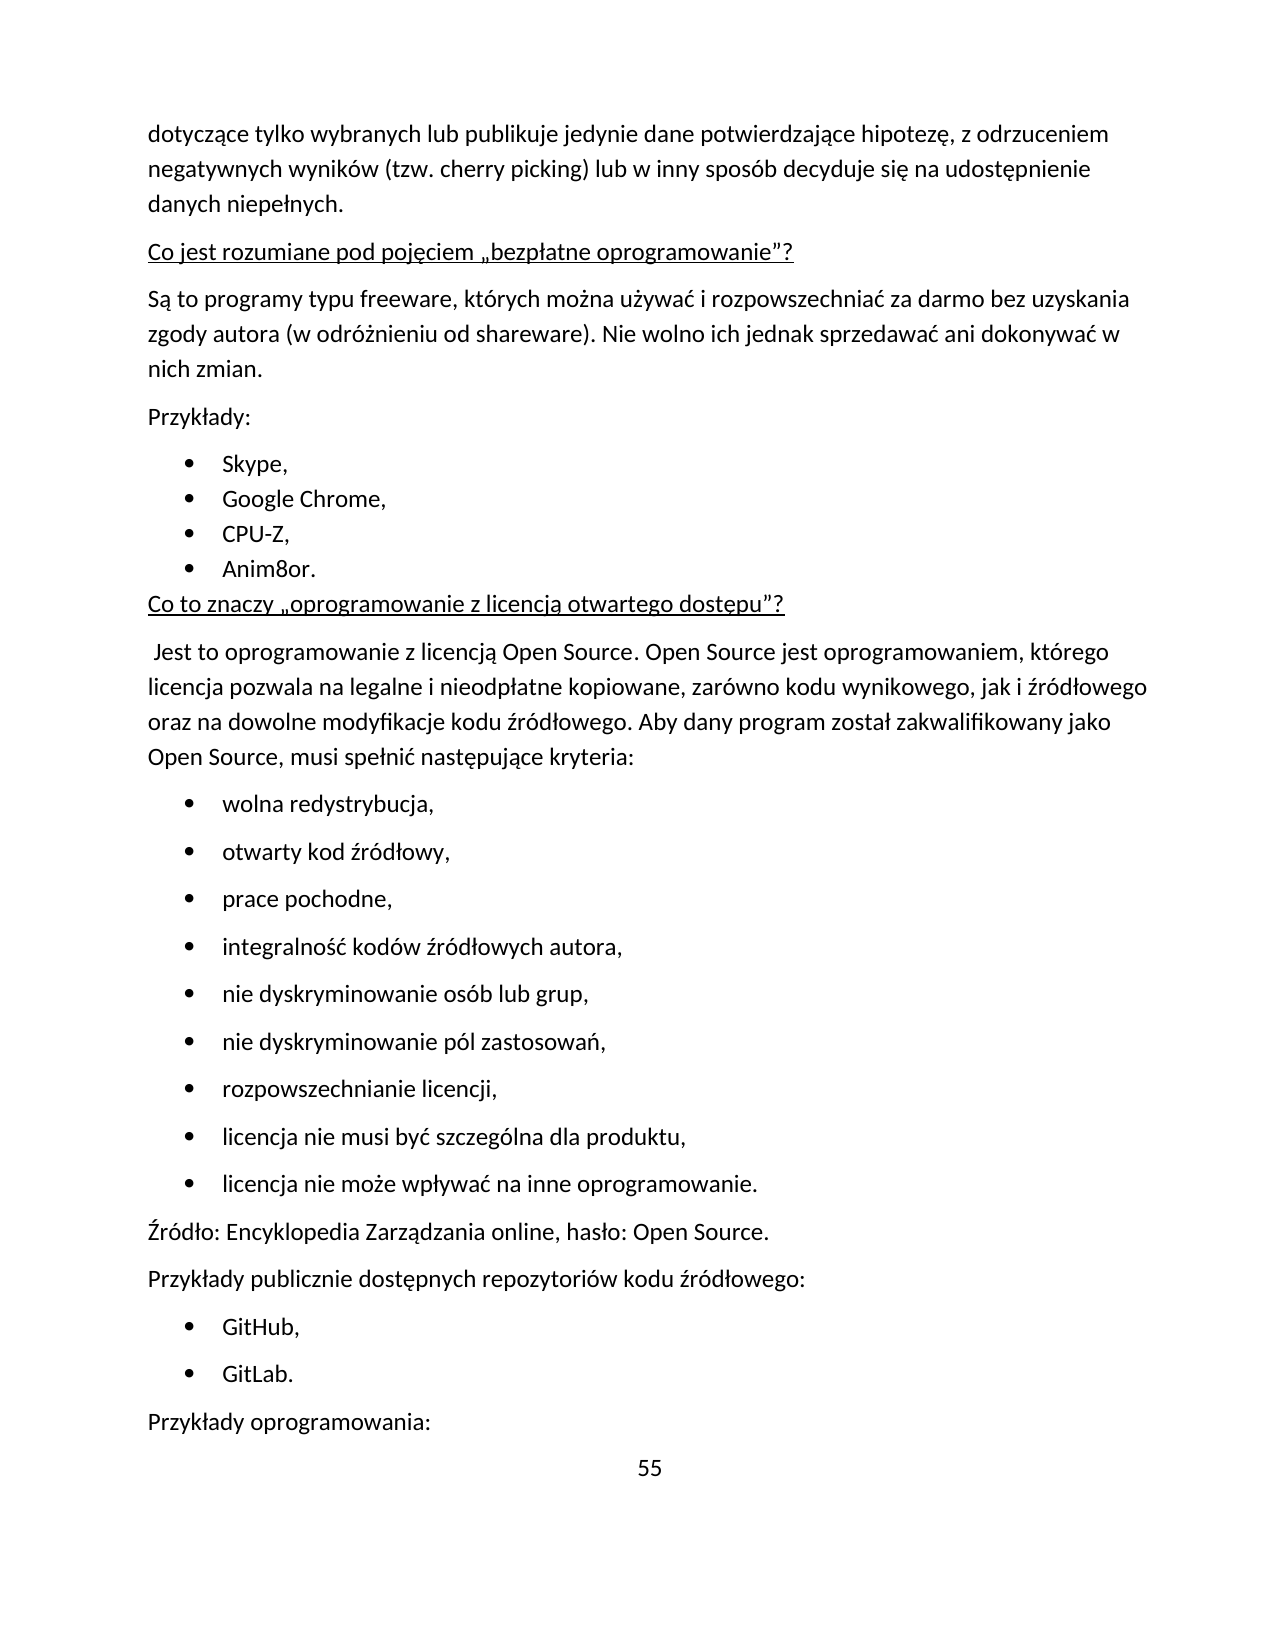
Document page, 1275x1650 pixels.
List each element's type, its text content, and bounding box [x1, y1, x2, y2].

text Przykłady: [148, 401, 1152, 431]
text Przykłady oprogramowania: [148, 1406, 1152, 1436]
list wolna redystrybucja, [185, 788, 1152, 819]
list CPU-Z, [185, 518, 1152, 549]
list Google Chrome, [185, 483, 1152, 514]
list Skype, [185, 448, 1152, 479]
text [148, 118, 1152, 219]
list Anim8or. [185, 553, 1152, 584]
list GitHub, [185, 1311, 1152, 1341]
list GitLab. [185, 1358, 1152, 1389]
list otwarty kod źródłowy, [185, 836, 1152, 866]
text Jest to oprogramowanie z licencją Open Source​​​​​​. Open Source jest oprogramowaniem, którego licencja pozwala na legalne i nieodpłatne kopiowane, zarówno kodu wynikowego, jak i źródłowego oraz na dowolne modyfikacje kodu źródłowego. Aby dany program został zakwalifikowany jako Open Source, musi spełnić następujące kryteria: [148, 636, 1152, 771]
text Co to znaczy „oprogramowanie z licencją otwartego dostępu”? [148, 588, 1152, 619]
text Są to programy typu freeware, których można używać i rozpowszechniać za darmo bez uzyskania zgody autora (w odróżnieniu od shareware). Nie wolno ich jednak sprzedawać ani dokonywać w nich zmian. [148, 283, 1152, 384]
list licencja nie musi być szczególna dla produktu, [185, 1121, 1152, 1151]
text Co jest rozumiane pod pojęciem „bezpłatne oprogramowanie”? [148, 236, 1152, 266]
list integralność kodów źródłowych autora, [185, 931, 1152, 961]
list prace pochodne, [185, 883, 1152, 914]
list licencja nie może wpływać na inne oprogramowanie. [185, 1168, 1152, 1199]
list rozpowszechnianie licencji, [185, 1073, 1152, 1104]
text Źródło: Encyklopedia Zarządzania online, hasło: Open Source. [148, 1216, 1152, 1246]
list nie dyskryminowanie pól zastosowań, [185, 1026, 1152, 1056]
list nie dyskryminowanie osób lub grup, [185, 978, 1152, 1009]
text Przykłady publicznie dostępnych repozytoriów kodu źródłowego: [148, 1263, 1152, 1294]
